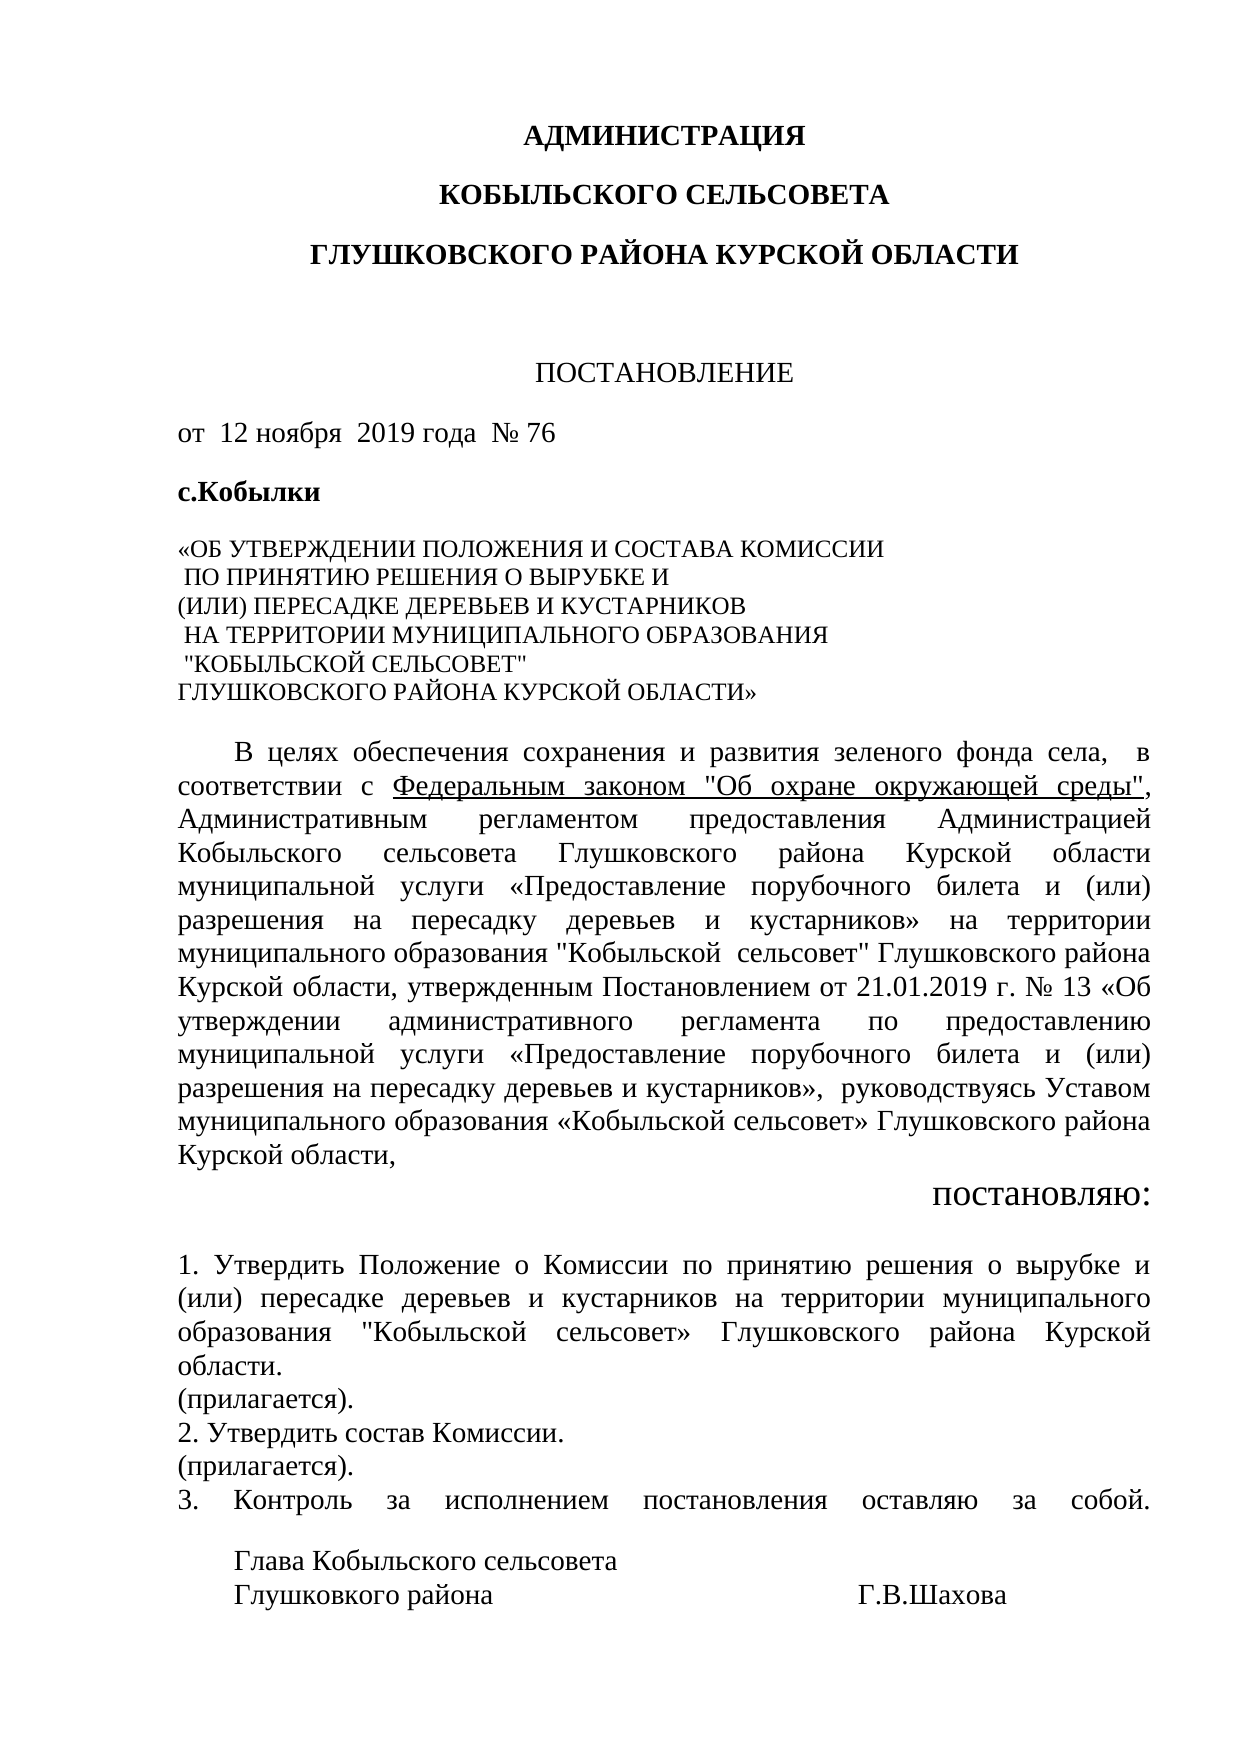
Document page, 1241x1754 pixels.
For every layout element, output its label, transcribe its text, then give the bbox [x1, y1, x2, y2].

text Глушковкого района Г.В.Шахова [177, 1577, 1152, 1610]
text (ИЛИ) ПЕРЕСАДКЕ ДЕРЕВЬЕВ И КУСТАРНИКОВ [177, 591, 1152, 620]
text (прилагается). 3. Контроль за исполнением постановления оставляю за собой. [177, 1448, 1152, 1543]
text ПО ПРИНЯТИЮ РЕШЕНИЯ О ВЫРУБКЕ И [177, 562, 1152, 591]
text "КОБЫЛЬСКОЙ СЕЛЬСОВЕТ" [177, 649, 1152, 677]
text (прилагается). 2. Утвердить состав Комиссии. [177, 1381, 1152, 1448]
text НА ТЕРРИТОРИИ МУНИЦИПАЛЬНОГО ОБРАЗОВАНИЯ [177, 620, 1152, 649]
text постановляю: 1. Утвердить Положение о Комиссии по принятию решения о вырубке и (или) пересадке деревьев и кустарников на территории муниципального образования "Кобыльской сельсовет» Глушковского района Курской области. [177, 1170, 1152, 1381]
text ГЛУШКОВСКОГО РАЙОНА КУРСКОЙ ОБЛАСТИ» [177, 677, 1152, 734]
text «ОБ УТВЕРЖДЕНИИ ПОЛОЖЕНИЯ И СОСТАВА КОМИССИИ [177, 534, 1152, 562]
text В целях обеспечения сохранения и развития зеленого фонда села, в соответствии с Федеральным законом "Об охране окружающей среды", Административным регламентом предоставления Администрацией Кобыльского сельсовета Глушковского района Курской области муниципальной услуги «Предоставление порубочного билета и (или) разрешения на пересадку деревьев и кустарников» на территории муниципального образования "Кобыльской сельсовет" Глушковского района Курской области, утвержденным Постановлением от 21.01.2019 г. № 13 «Об утверждении административного регламента по предоставлению муниципальной услуги «Предоставление порубочного билета и (или) разрешения на пересадку деревьев и кустарников», руководствуясь Уставом муниципального образования «Кобыльской сельсовет» Глушковского района Курской области, [177, 734, 1152, 1170]
text АДМИНИСТРАЦИЯ [177, 118, 1152, 152]
text с.Кобылки [177, 474, 1152, 508]
text от 12 ноября 2019 года № 76 [177, 415, 1152, 448]
text ГЛУШКОВСКОГО РАЙОНА КУРСКОЙ ОБЛАСТИ [177, 237, 1152, 270]
text КОБЫЛЬСКОГО СЕЛЬСОВЕТА [177, 177, 1152, 211]
text Глава Кобыльского сельсовета [177, 1543, 1152, 1577]
text ПОСТАНОВЛЕНИЕ [177, 356, 1152, 389]
